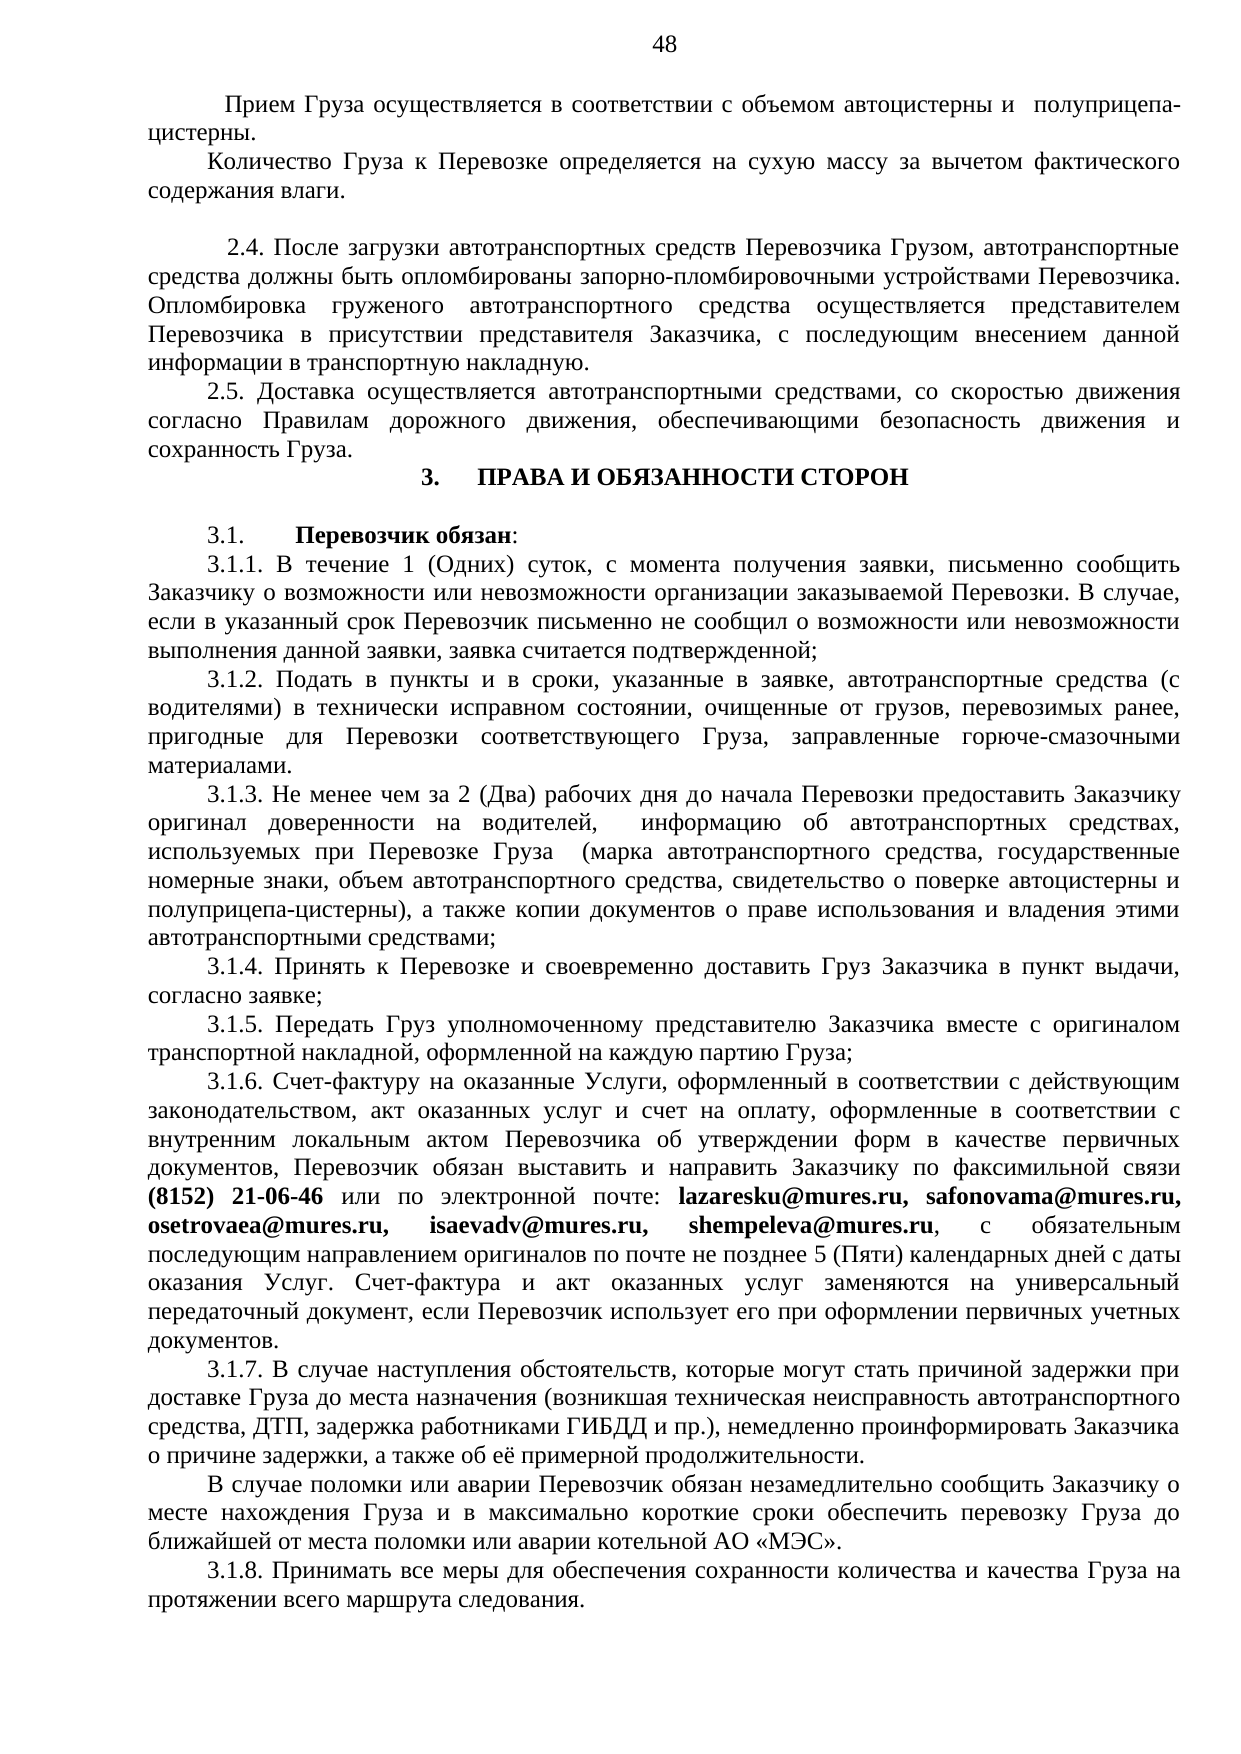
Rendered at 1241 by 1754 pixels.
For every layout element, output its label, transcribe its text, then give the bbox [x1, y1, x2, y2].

text 2.5. Доставка осуществляется автотранспортными средствами, со скоростью движения согласно Правилам дорожного движения, обеспечивающими безопасность движения и сохранность Груза. [148, 376, 1181, 462]
text 3.1.2. Подать в пункты и в сроки, указанные в заявке, автотранспортные средства (с водителями) в технически исправном состоянии, очищенные от грузов, перевозимых ранее, пригодные для Перевозки соответствующего Груза, заправленные горюче-смазочными материалами. [148, 664, 1181, 779]
text 3.1.8. Принимать все меры для обеспечения сохранности количества и качества Груза на протяжении всего маршрута следования. [148, 1555, 1181, 1612]
list ПРАВА И ОБЯЗАННОСТИ СТОРОН [148, 462, 1182, 491]
text 3.1.1. В течение 1 (Одних) суток, с момента получения заявки, письменно сообщить Заказчику о возможности или невозможности организации заказываемой Перевозки. В случае, если в указанный срок Перевозчик письменно не сообщил о возможности или невозможности выполнения данной заявки, заявка считается подтвержденной; [148, 549, 1181, 664]
text 3.1.5. Передать Груз уполномоченному представителю Заказчика вместе с оригиналом транспортной накладной, оформленной на каждую партию Груза; [148, 1009, 1181, 1066]
text В случае поломки или аварии Перевозчик обязан незамедлительно сообщить Заказчику о месте нахождения Груза и в максимально короткие сроки обеспечить перевозку Груза до ближайшей от места поломки или аварии котельной АО «МЭС». [148, 1469, 1181, 1555]
text 3.1.3. Не менее чем за 2 (Два) рабочих дня до начала Перевозки предоставить Заказчику оригинал доверенности на водителей, информацию об автотранспортных средствах, используемых при Перевозке Груза (марка автотранспортного средства, государственные номерные знаки, объем автотранспортного средства, свидетельство о поверке автоцистерны и полуприцепа-цистерны), а также копии документов о праве использования и владения этими автотранспортными средствами; [148, 779, 1181, 951]
text 3.1.6. Счет-фактуру на оказанные Услуги, оформленный в соответствии с действующим законодательством, акт оказанных услуг и счет на оплату, оформленные в соответствии с внутренним локальным актом Перевозчика об утверждении форм в качестве первичных документов, Перевозчик обязан выставить и направить Заказчику по факсимильной связи (8152) 21-06-46 или по электронной почте: lazaresku@mures.ru, safonovama@mures.ru, osetrovaea@mures.ru, isaevadv@mures.ru, shempeleva@mures.ru, с обязательным последующим направлением оригиналов по почте не позднее 5 (Пяти) календарных дней с даты оказания Услуг. Счет-фактура и акт оказанных услуг заменяются на универсальный передаточный документ, если Перевозчик использует его при оформлении первичных учетных документов. [148, 1066, 1181, 1354]
text Количество Груза к Перевозке определяется на сухую массу за вычетом фактического содержания влаги. [148, 146, 1181, 204]
text 3.1.4. Принять к Перевозке и своевременно доставить Груз Заказчика в пункт выдачи, согласно заявке; [148, 951, 1181, 1009]
text 3.1.7. В случае наступления обстоятельств, которые могут стать причиной задержки при доставке Груза до места назначения (возникшая техническая неисправность автотранспортного средства, ДТП, задержка работниками ГИБДД и пр.), немедленно проинформировать Заказчика о причине задержки, а также об её примерной продолжительности. [148, 1354, 1181, 1469]
text 2.4. После загрузки автотранспортных средств Перевозчика Грузом, автотранспортные средства должны быть опломбированы запорно-пломбировочными устройствами Перевозчика. Опломбировка груженого автотранспортного средства осуществляется представителем Перевозчика в присутствии представителя Заказчика, с последующим внесением данной информации в транспортную накладную. [148, 232, 1181, 376]
list Перевозчик обязан: [148, 520, 1181, 549]
text Прием Груза осуществляется в соответствии с объемом автоцистерны и полуприцепа-цистерны. [148, 89, 1181, 146]
